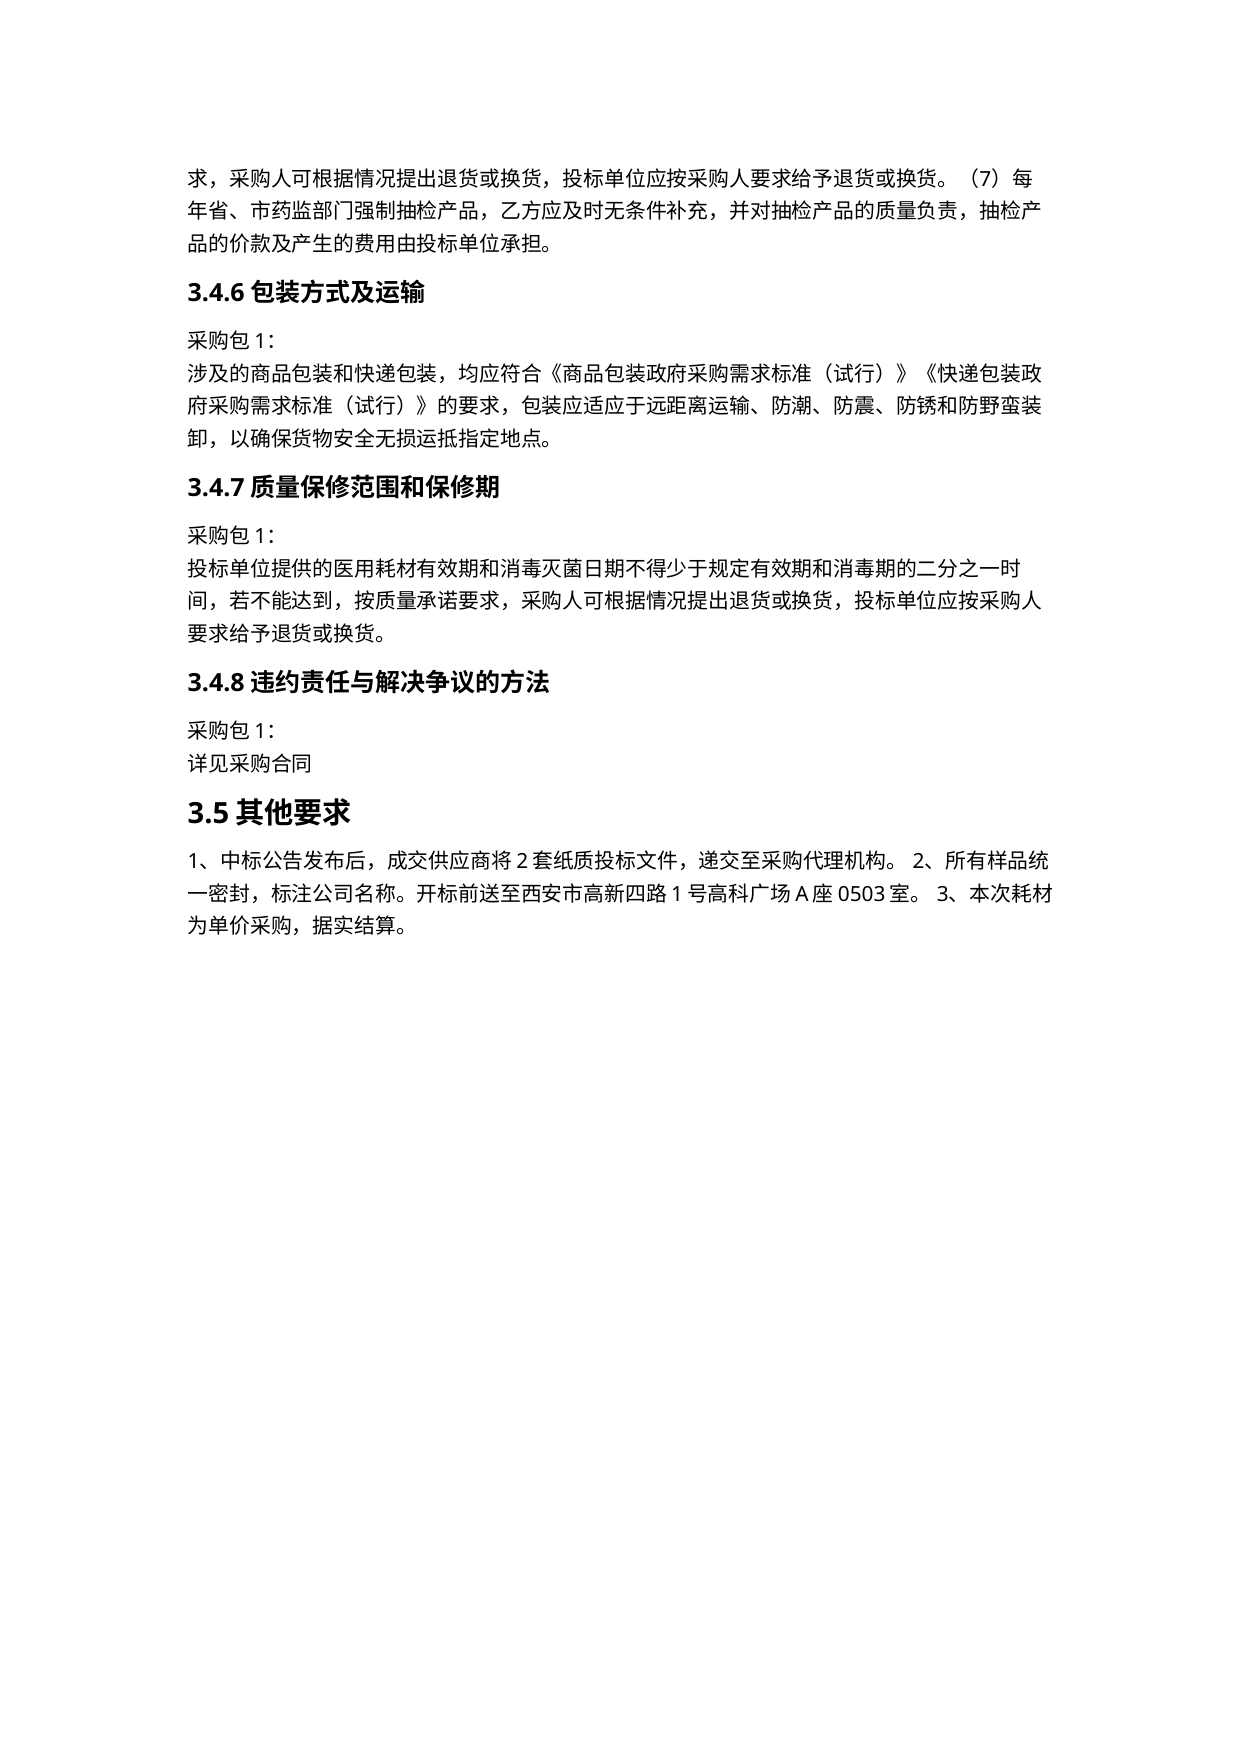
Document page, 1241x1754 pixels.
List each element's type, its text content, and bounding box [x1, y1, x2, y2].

text 详见采购合同 [187, 747, 1053, 779]
text 1、中标公告发布后，成交供应商将2套纸质投标文件，递交至采购代理机构。 2、所有样品统一密封，标注公司名称。开标前送至西安市高新四路1号高科广场A座0503室。 3、本次耗材为单价采购，据实结算。 [187, 844, 1053, 942]
text 采购包1： [187, 714, 1053, 747]
text 投标单位提供的医用耗材有效期和消毒灭菌日期不得少于规定有效期和消毒期的二分之一时间，若不能达到，按质量承诺要求，采购人可根据情况提出退货或换货，投标单位应按采购人要求给予退货或换货。 [187, 552, 1053, 649]
text 3.4.7质量保修范围和保修期 [187, 454, 1053, 519]
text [187, 162, 1053, 259]
text 3.4.8违约责任与解决争议的方法 [187, 649, 1053, 714]
text 涉及的商品包装和快递包装，均应符合《商品包装政府采购需求标准（试行）》《快递包装政府采购需求标准（试行）》的要求，包装应适应于远距离运输、防潮、防震、防锈和防野蛮装卸，以确保货物安全无损运抵指定地点。 [187, 357, 1053, 454]
text 采购包1： [187, 519, 1053, 552]
text 3.4.6包装方式及运输 [187, 259, 1053, 324]
text 采购包1： [187, 324, 1053, 357]
text 3.5其他要求 [187, 779, 1053, 844]
